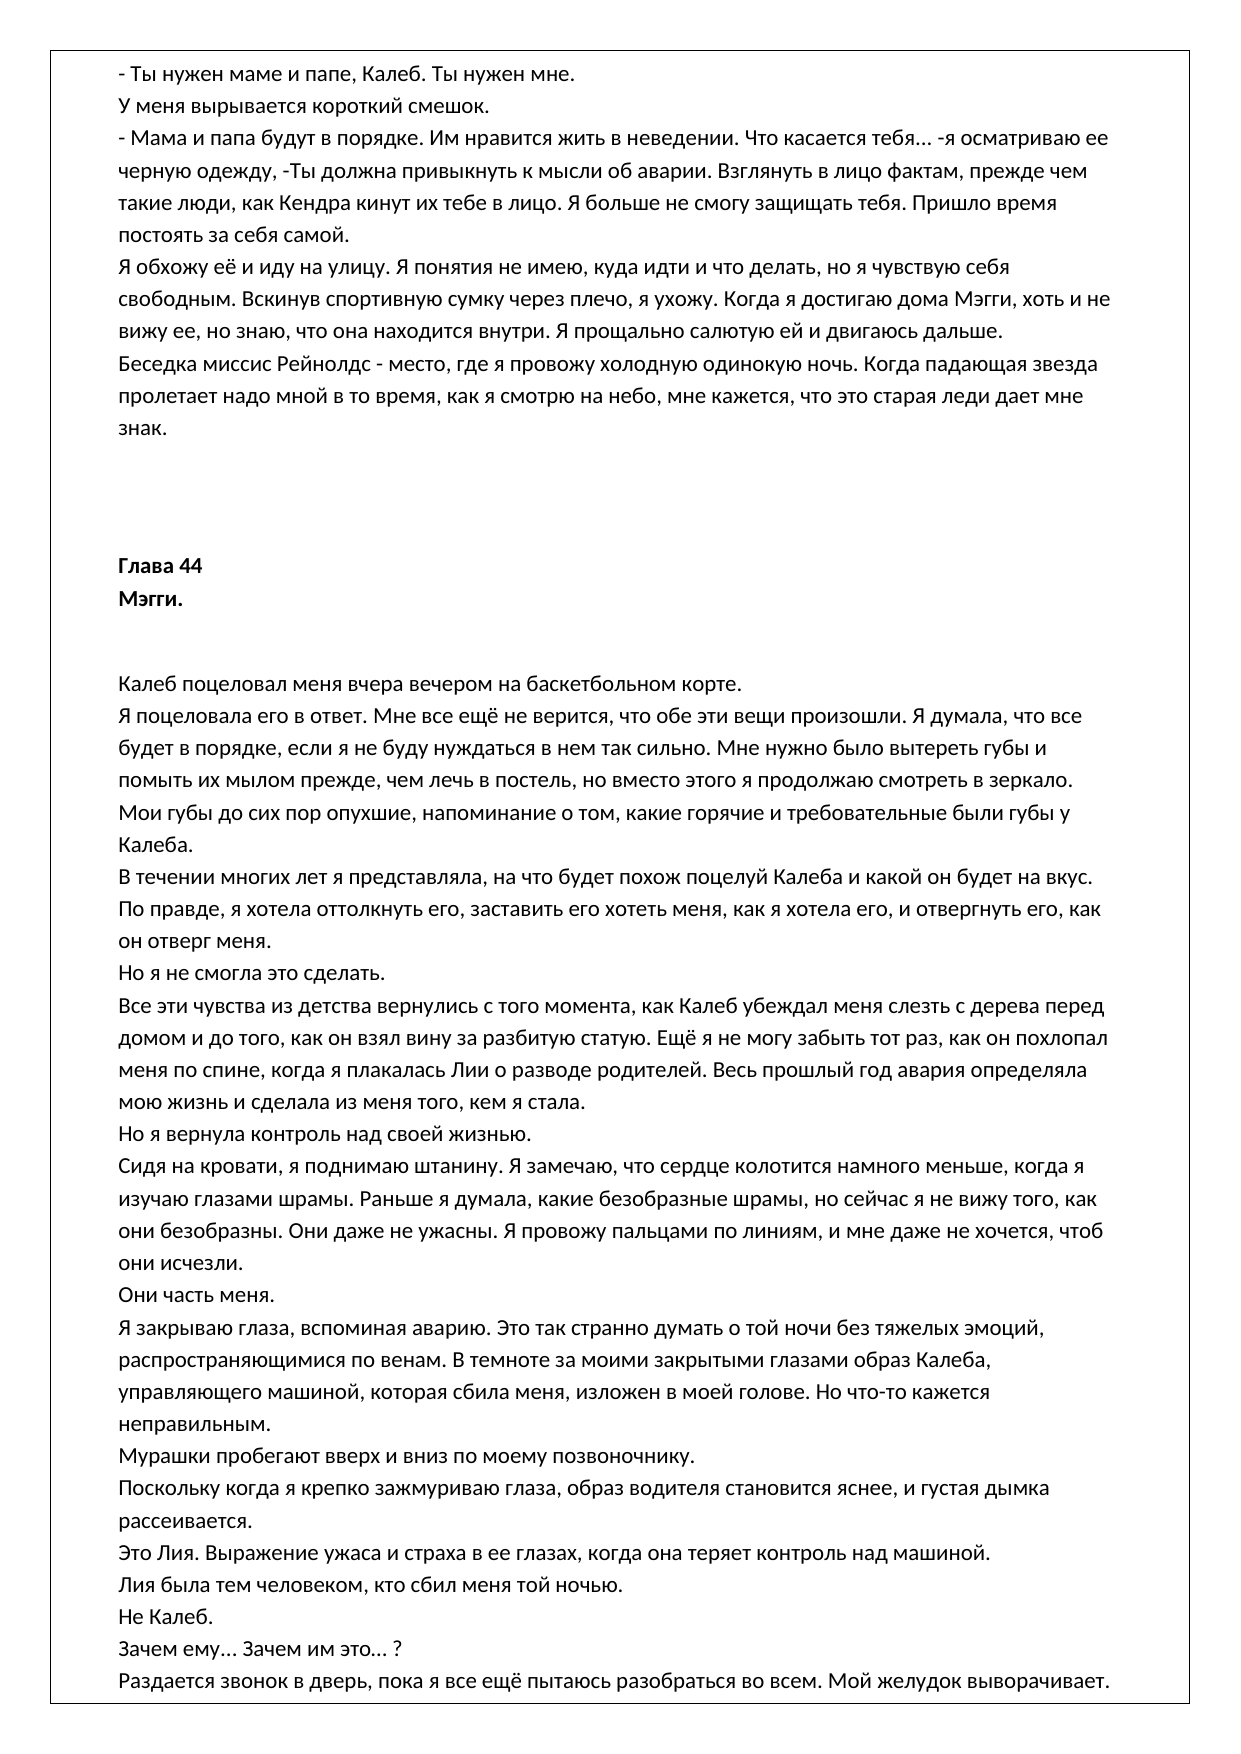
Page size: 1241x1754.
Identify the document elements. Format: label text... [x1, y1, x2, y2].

text Глава 44 Мэгги. [118, 551, 1122, 612]
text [118, 59, 1122, 473]
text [118, 637, 1122, 1695]
